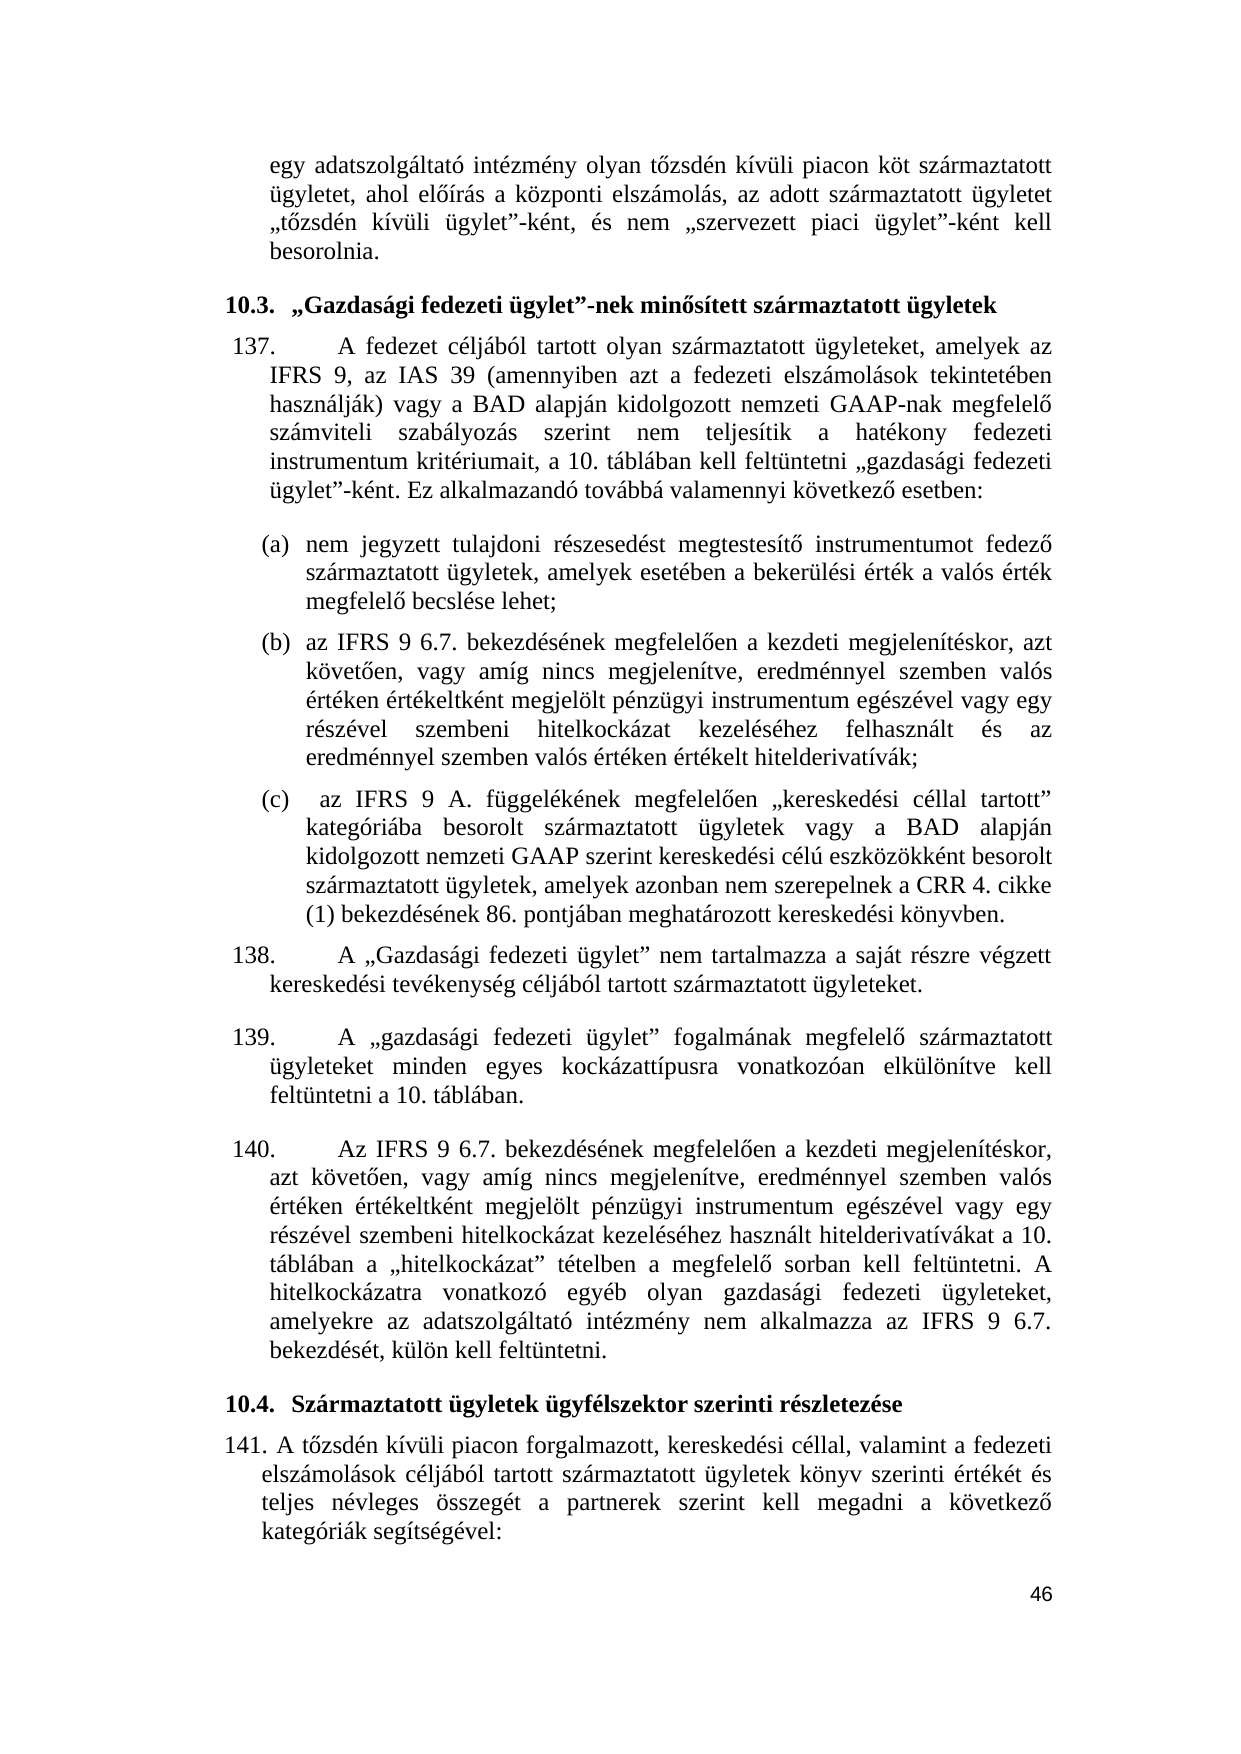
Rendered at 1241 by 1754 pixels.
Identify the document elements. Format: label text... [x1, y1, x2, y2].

text A tőzsdén kívüli piacon forgalmazott, kereskedési céllal, valamint a fedezeti elszámolások céljából tartott származtatott ügyletek könyv szerinti értékét és teljes névleges összegét a partnerek szerint kell megadni a következő kategóriák segítségével: [224, 1430, 1053, 1545]
list az IFRS 9 A. függelékének megfelelően „kereskedési céllal tartott” kategóriába besorolt származtatott ügyletek vagy a BAD alapján kidolgozott nemzeti GAAP szerint kereskedési célú eszközökként besorolt származtatott ügyletek, amelyek azonban nem szerepelnek a CRR 4. cikke (1) bekezdésének 86. pontjában meghatározott kereskedési könyvben. [261, 784, 1053, 927]
subtitle „Gazdasági fedezeti ügylet”-nek minősített származtatott ügyletek [225, 290, 1053, 319]
text Az IFRS 9 6.7. bekezdésének megfelelően a kezdeti megjelenítéskor, azt követően, vagy amíg nincs megjelenítve, eredménnyel szemben valós értéken értékeltként megjelölt pénzügyi instrumentum egészével vagy egy részével szembeni hitelkockázat kezeléséhez használt hitelderivatívákat a 10. táblában a „hitelkockázat” tételben a megfelelő sorban kell feltüntetni. A hitelkockázatra vonatkozó egyéb olyan gazdasági fedezeti ügyleteket, amelyekre az adatszolgáltató intézmény nem alkalmazza az IFRS 9 6.7. bekezdését, külön kell feltüntetni. [232, 1134, 1053, 1364]
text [232, 150, 1053, 265]
text A fedezet céljából tartott olyan származtatott ügyleteket, amelyek az IFRS 9, az IAS 39 (amennyiben azt a fedezeti elszámolások tekintetében használják) vagy a BAD alapján kidolgozott nemzeti GAAP-nak megfelelő számviteli szabályozás szerint nem teljesítik a hatékony fedezeti instrumentum kritériumait, a 10. táblában kell feltüntetni „gazdasági fedezeti ügylet”-ként. Ez alkalmazandó továbbá valamennyi következő esetben: [232, 331, 1053, 504]
text A „Gazdasági fedezeti ügylet” nem tartalmazza a saját részre végzett kereskedési tevékenység céljából tartott származtatott ügyleteket. [232, 940, 1053, 997]
list nem jegyzett tulajdoni részesedést megtestesítő instrumentumot fedező származtatott ügyletek, amelyek esetében a bekerülési érték a valós érték megfelelő becslése lehet; [261, 529, 1053, 615]
text A „gazdasági fedezeti ügylet” fogalmának megfelelő származtatott ügyleteket minden egyes kockázattípusra vonatkozóan elkülönítve kell feltüntetni a 10. táblában. [232, 1022, 1053, 1109]
subtitle Származtatott ügyletek ügyfélszektor szerinti részletezése [225, 1389, 1053, 1417]
list az IFRS 9 6.7. bekezdésének megfelelően a kezdeti megjelenítéskor, azt követően, vagy amíg nincs megjelenítve, eredménnyel szemben valós értéken értékeltként megjelölt pénzügyi instrumentum egészével vagy egy részével szembeni hitelkockázat kezeléséhez felhasznált és az eredménnyel szemben valós értéken értékelt hitelderivatívák; [261, 627, 1053, 771]
